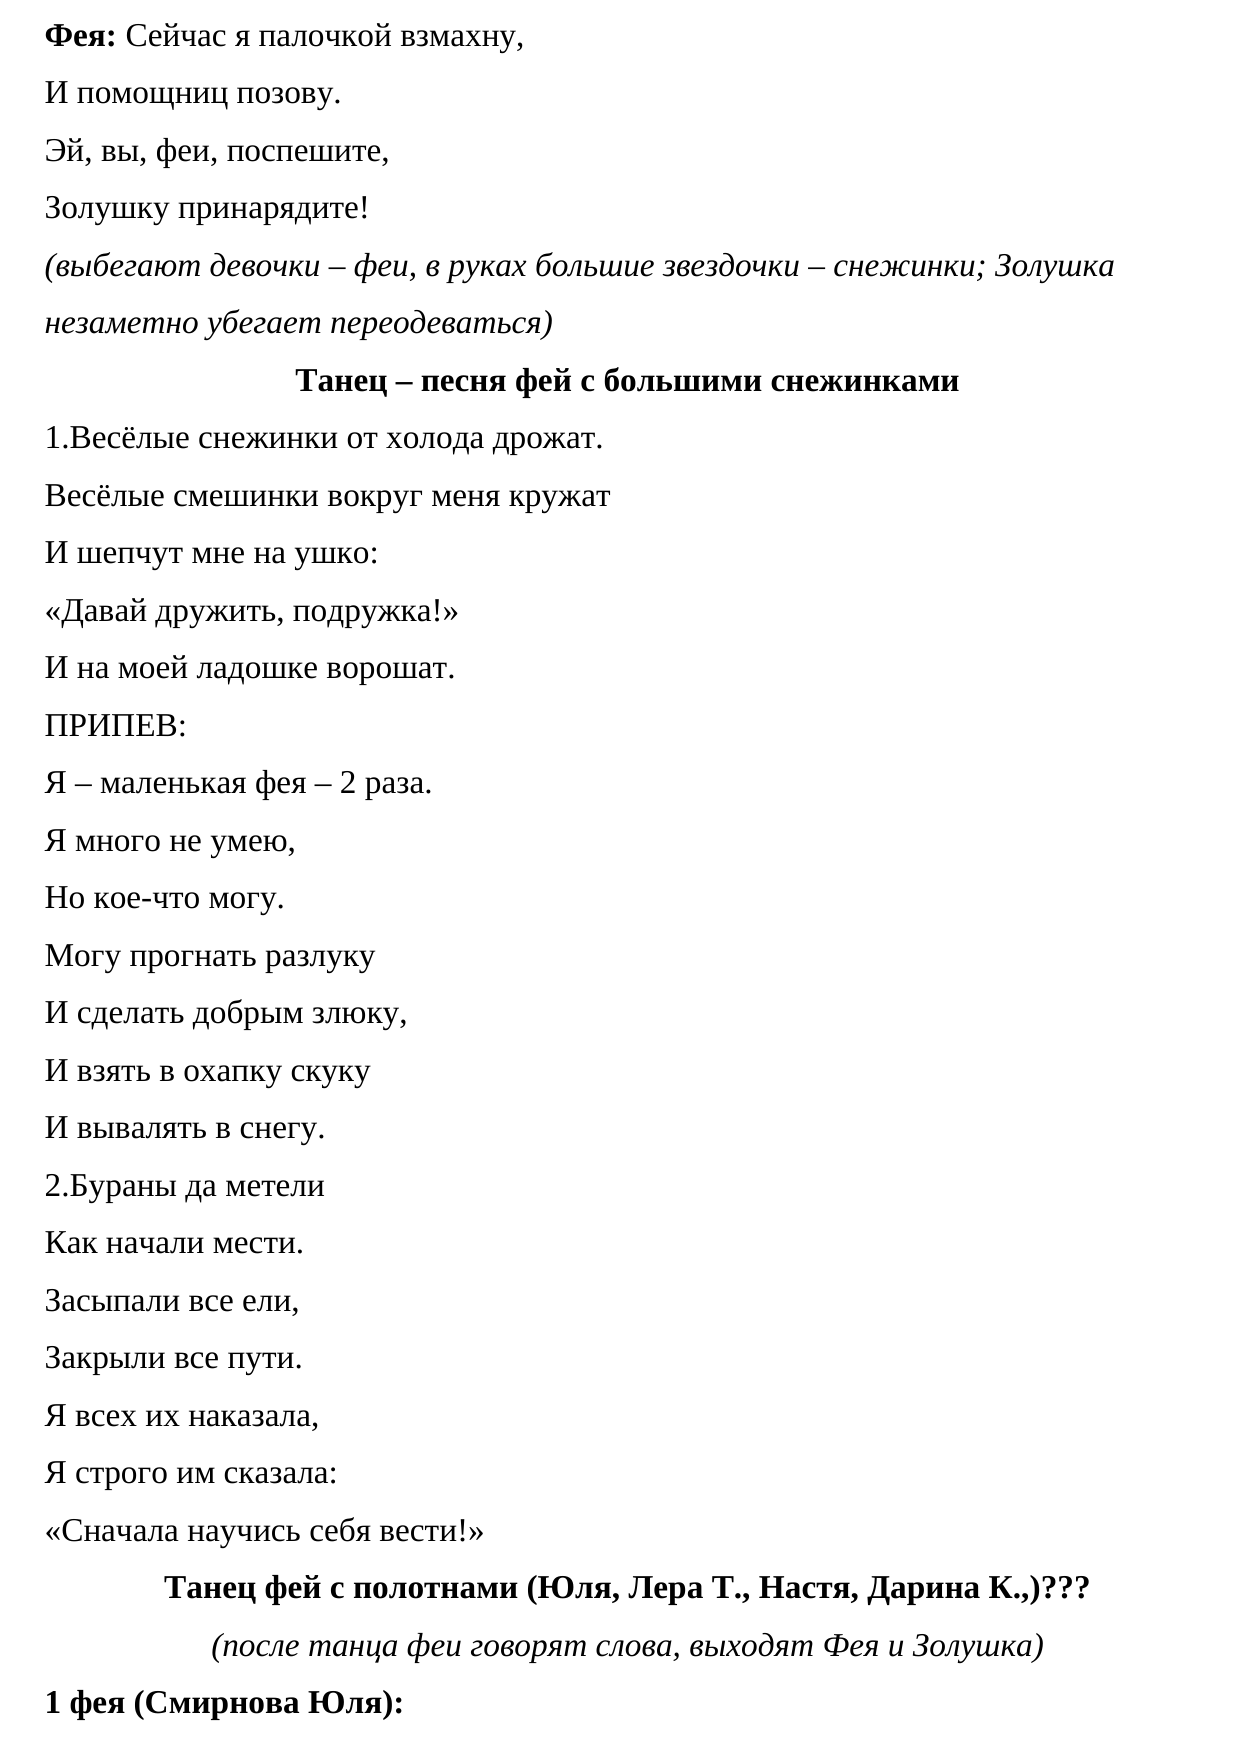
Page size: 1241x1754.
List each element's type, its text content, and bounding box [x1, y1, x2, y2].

text Фея: Сейчас я палочкой взмахну, [44, 15, 1211, 53]
text Но кое-что могу. [44, 877, 1211, 916]
text «Давай дружить, подружка!» [44, 590, 1211, 628]
text Золушку принарядите! [44, 187, 1211, 226]
text Как начали мести. [44, 1222, 1211, 1261]
text (после танца феи говорят слова, выходят Фея и Золушка) [44, 1625, 1211, 1663]
text 2.Бураны да метели [44, 1165, 1211, 1203]
text Засыпали все ели, [44, 1280, 1211, 1318]
text (выбегают девочки – феи, в руках большие звездочки – снежинки; Золушка незаметно убегает переодеваться) [44, 245, 1211, 341]
text Закрыли все пути. [44, 1337, 1211, 1376]
text Я всех их наказала, [44, 1395, 1211, 1433]
text Я много не умею, [44, 820, 1211, 858]
text И взять в охапку скуку [44, 1050, 1211, 1088]
text Эй, вы, феи, поспешите, [44, 130, 1211, 168]
text И сделать добрым злюку, [44, 992, 1211, 1031]
text «Сначала научись себя вести!» [44, 1510, 1211, 1548]
text ПРИПЕВ: [44, 705, 1211, 743]
text 1.Весёлые снежинки от холода дрожат. [44, 417, 1211, 456]
text 1 фея (Смирнова Юля): [44, 1682, 1211, 1721]
text И вывалять в снегу. [44, 1107, 1211, 1146]
text Я – маленькая фея – 2 раза. [44, 762, 1211, 801]
text Танец фей с полотнами (Юля, Лера Т., Настя, Дарина К.,)??? [44, 1567, 1211, 1606]
text Танец – песня фей с большими снежинками [44, 360, 1211, 398]
text И на моей ладошке ворошат. [44, 647, 1211, 686]
text И помощниц позову. [44, 72, 1211, 111]
text Я строго им сказала: [44, 1452, 1211, 1491]
text Могу прогнать разлуку [44, 935, 1211, 973]
text Весёлые смешинки вокруг меня кружат [44, 475, 1211, 513]
text И шепчут мне на ушко: [44, 532, 1211, 571]
